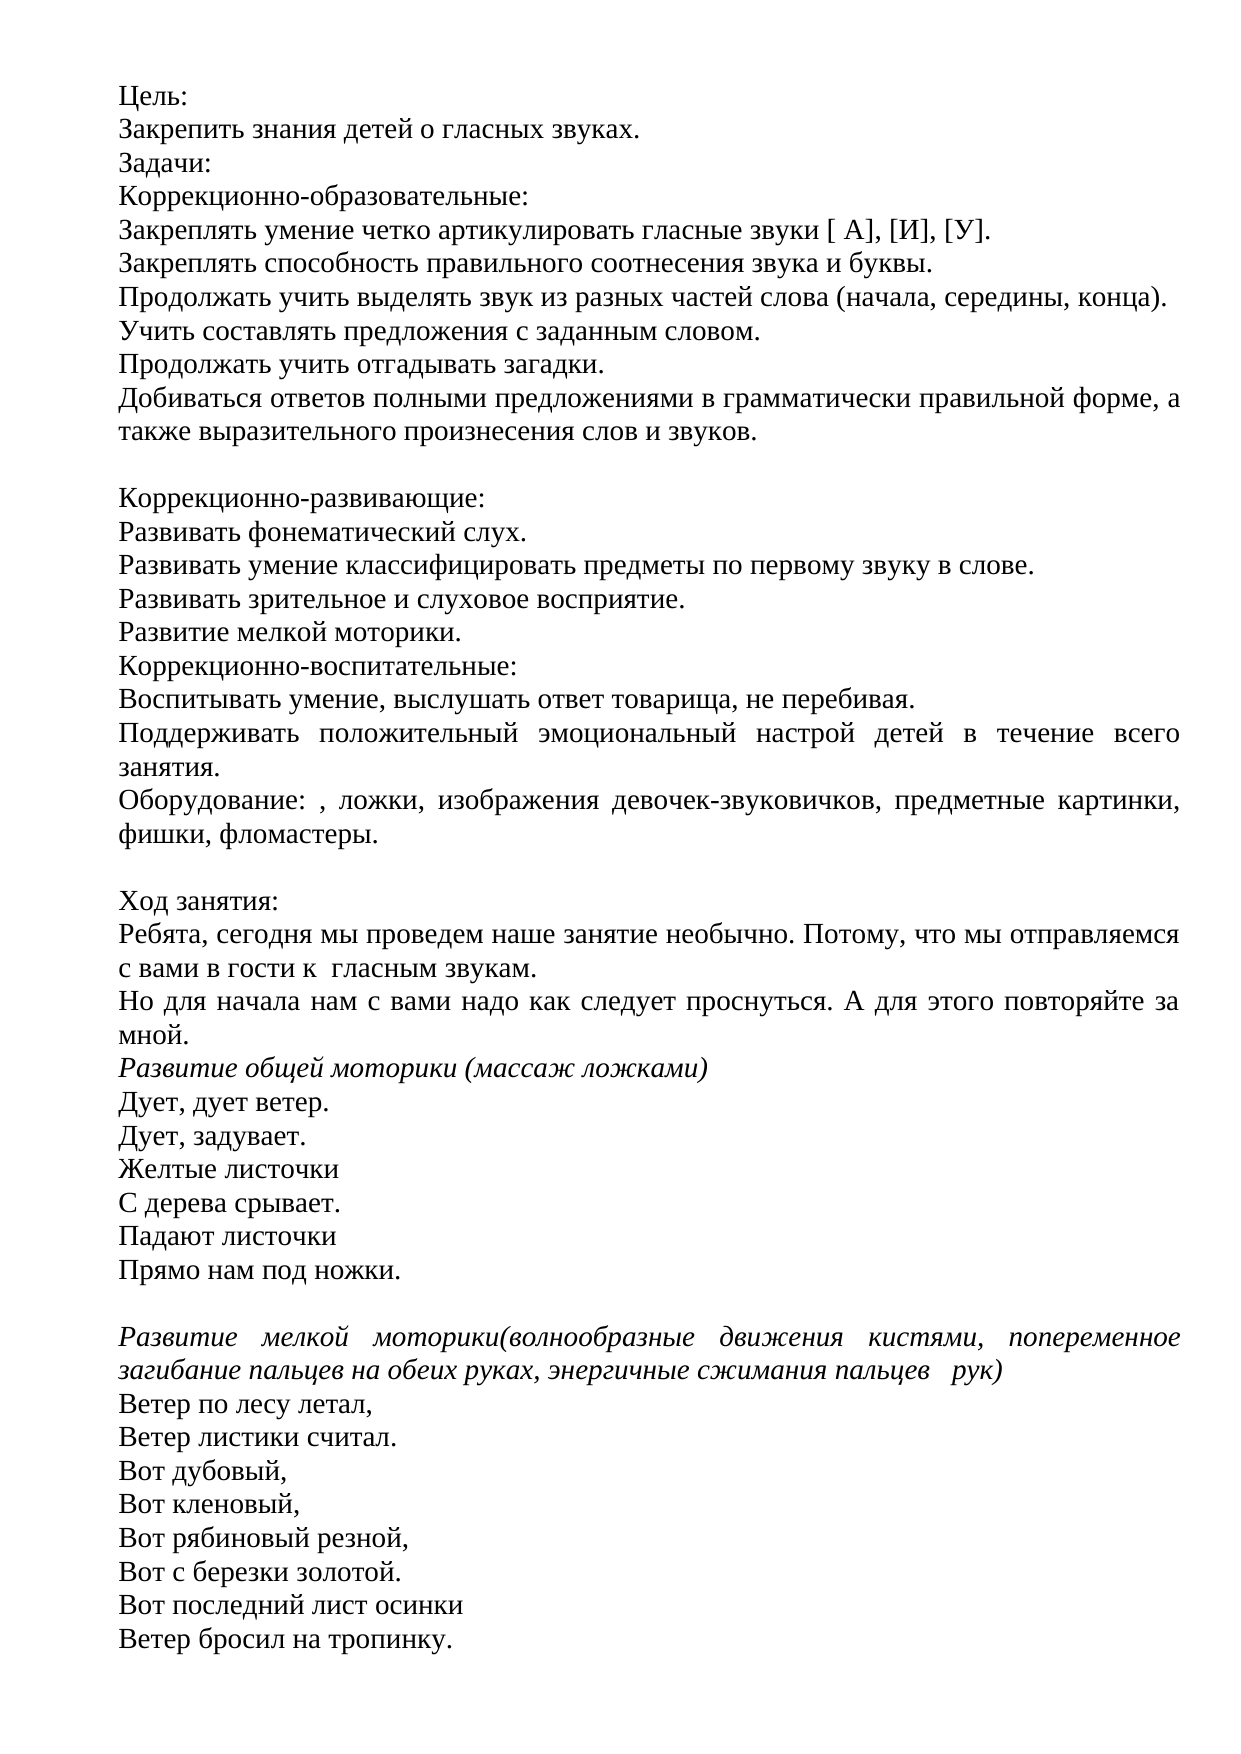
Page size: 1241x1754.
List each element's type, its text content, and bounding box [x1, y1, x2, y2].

text Ветер бросил на тропинку. [118, 1621, 1181, 1654]
text Ветер листики считал. [118, 1419, 1181, 1453]
text Ребята, сегодня мы проведем наше занятие необычно. Потому, что мы отправляемся с вами в гости к гласным звукам. [118, 916, 1181, 983]
text Продолжать учить выделять звук из разных частей слова (начала, середины, конца). [118, 279, 1181, 313]
text Вот дубовый, [118, 1453, 1181, 1487]
text Продолжать учить отгадывать загадки. [118, 346, 1181, 380]
text Дует, дует ветер. [118, 1084, 1181, 1118]
text Развитие общей моторики (массаж ложками) [118, 1051, 1181, 1084]
text Развитие мелкой моторики. [118, 614, 1181, 648]
text Желтые листочки [118, 1151, 1181, 1185]
text Развивать умение классифицировать предметы по первому звуку в слове. [118, 547, 1181, 581]
text Ход занятия: [118, 883, 1181, 916]
text Падают листочки [118, 1218, 1181, 1252]
text Развитие мелкой моторики(волнообразные движения кистями, попеременное загибание пальцев на обеих руках, энергичные сжимания пальцев рук) [118, 1319, 1181, 1386]
text Прямо нам под ножки. [118, 1252, 1181, 1285]
text Ветер по лесу летал, [118, 1386, 1181, 1419]
text Закрепить знания детей о гласных звуках. [118, 111, 1181, 145]
text Развивать зрительное и слуховое восприятие. [118, 581, 1181, 614]
text Развивать фонематический слух. [118, 514, 1181, 547]
text Поддерживать положительный эмоциональный настрой детей в течение всего занятия. [118, 715, 1181, 782]
text Задачи: [118, 145, 1181, 178]
text Дует, задувает. [118, 1118, 1181, 1151]
text С дерева срывает. [118, 1185, 1181, 1218]
text Учить составлять предложения с заданным словом. [118, 313, 1181, 346]
text Вот с березки золотой. [118, 1554, 1181, 1587]
text Коррекционно-развивающие: [118, 480, 1181, 514]
text Вот кленовый, [118, 1487, 1181, 1520]
text Коррекционно-воспитательные: [118, 648, 1181, 682]
text Закреплять способность правильного соотнесения звука и буквы. [118, 246, 1181, 279]
text Воспитывать умение, выслушать ответ товарища, не перебивая. [118, 682, 1181, 715]
text Оборудование: , ложки, изображения девочек-звуковичков, предметные картинки, фишки, фломастеры. [118, 782, 1181, 849]
text Коррекционно-образовательные: [118, 178, 1181, 212]
text Добиваться ответов полными предложениями в грамматически правильной форме, а также выразительного произнесения слов и звуков. [118, 380, 1181, 447]
text Цель: [118, 78, 1181, 111]
text Вот рябиновый резной, [118, 1520, 1181, 1554]
text Закреплять умение четко артикулировать гласные звуки [ А], [И], [У]. [118, 212, 1181, 246]
text Вот последний лист осинки [118, 1587, 1181, 1621]
text Но для начала нам с вами надо как следует проснуться. А для этого повторяйте за мной. [118, 983, 1181, 1051]
